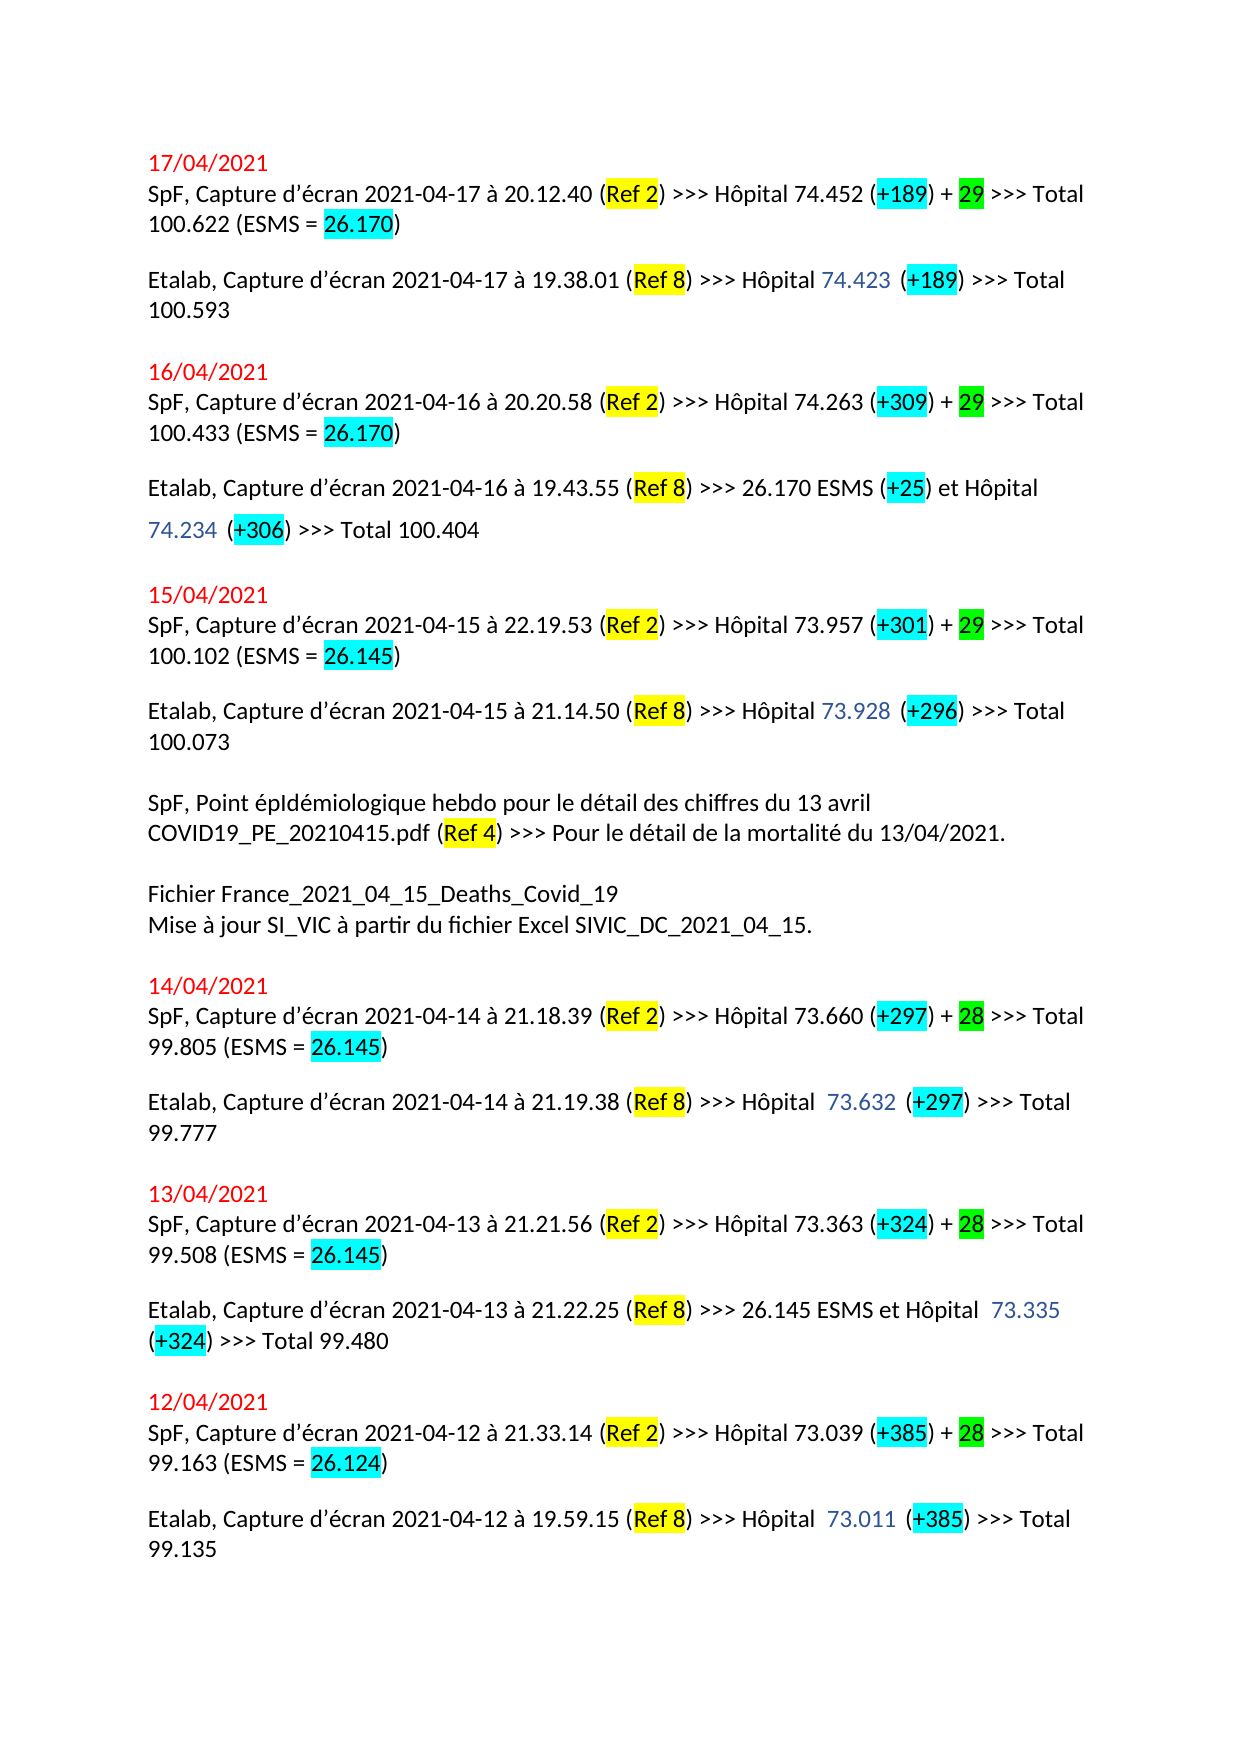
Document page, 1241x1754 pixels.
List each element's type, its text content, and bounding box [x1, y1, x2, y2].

text SpF, Capture d’écran 2021-04-16 à 20.20.58 (Ref 2) >>> Hôpital 74.263 (+309) + 29 >>> Total 100.433 (ESMS = 26.170) [148, 386, 1093, 447]
text SpF, Capture d’écran 2021-04-15 à 22.19.53 (Ref 2) >>> Hôpital 73.957 (+301) + 29 >>> Total 100.102 (ESMS = 26.145) [148, 609, 1093, 670]
text SpF, Capture d’écran 2021-04-12 à 21.33.14 (Ref 2) >>> Hôpital 73.039 (+385) + 28 >>> Total 99.163 (ESMS = 26.124) [148, 1417, 1093, 1478]
text SpF, Capture d’écran 2021-04-13 à 21.21.56 (Ref 2) >>> Hôpital 73.363 (+324) + 28 >>> Total 99.508 (ESMS = 26.145) [148, 1209, 1093, 1270]
text SpF, Capture d’écran 2021-04-14 à 21.18.39 (Ref 2) >>> Hôpital 73.660 (+297) + 28 >>> Total 99.805 (ESMS = 26.145) [148, 1001, 1093, 1062]
text Mise à jour SI_VIC à partir du fichier Excel SIVIC_DC_2021_04_15. [148, 909, 1093, 939]
subtitle Etalab, Capture d’écran 2021-04-12 à 19.59.15 (Ref 8) >>> Hôpital 73.011 (+385) >>> Total 99.135 [148, 1503, 1093, 1564]
text Fichier France_2021_04_15_Deaths_Covid_19 [148, 878, 1093, 909]
subtitle Etalab, Capture d’écran 2021-04-17 à 19.38.01 (Ref 8) >>> Hôpital 74.423 (+189) >>> Total 100.593 [148, 264, 1093, 325]
subtitle Etalab, Capture d’écran 2021-04-14 à 21.19.38 (Ref 8) >>> Hôpital 73.632 (+297) >>> Total 99.777 [148, 1087, 1093, 1148]
text SpF, Capture d’écran 2021-04-17 à 20.12.40 (Ref 2) >>> Hôpital 74.452 (+189) + 29 >>> Total 100.622 (ESMS = 26.170) [148, 178, 1093, 239]
text 16/04/2021 [148, 356, 1093, 386]
text 17/04/2021 [148, 148, 1093, 178]
subtitle Etalab, Capture d’écran 2021-04-16 à 19.43.55 (Ref 8) >>> 26.170 ESMS (+25) et Hôpital 74.234 (+306) >>> Total 100.404 [148, 472, 1093, 548]
text 14/04/2021 [148, 970, 1093, 1001]
text 12/04/2021 [148, 1386, 1093, 1417]
subtitle Etalab, Capture d’écran 2021-04-13 à 21.22.25 (Ref 8) >>> 26.145 ESMS et Hôpital 73.335 (+324) >>> Total 99.480 [148, 1295, 1093, 1356]
text 13/04/2021 [148, 1178, 1093, 1209]
text SpF, Point épIdémiologique hebdo pour le détail des chiffres du 13 avril COVID19_PE_20210415.pdf (Ref 4) >>> Pour le détail de la mortalité du 13/04/2021. [148, 787, 1093, 848]
subtitle Etalab, Capture d’écran 2021-04-15 à 21.14.50 (Ref 8) >>> Hôpital 73.928 (+296) >>> Total 100.073 [148, 695, 1093, 756]
text 15/04/2021 [148, 579, 1093, 609]
